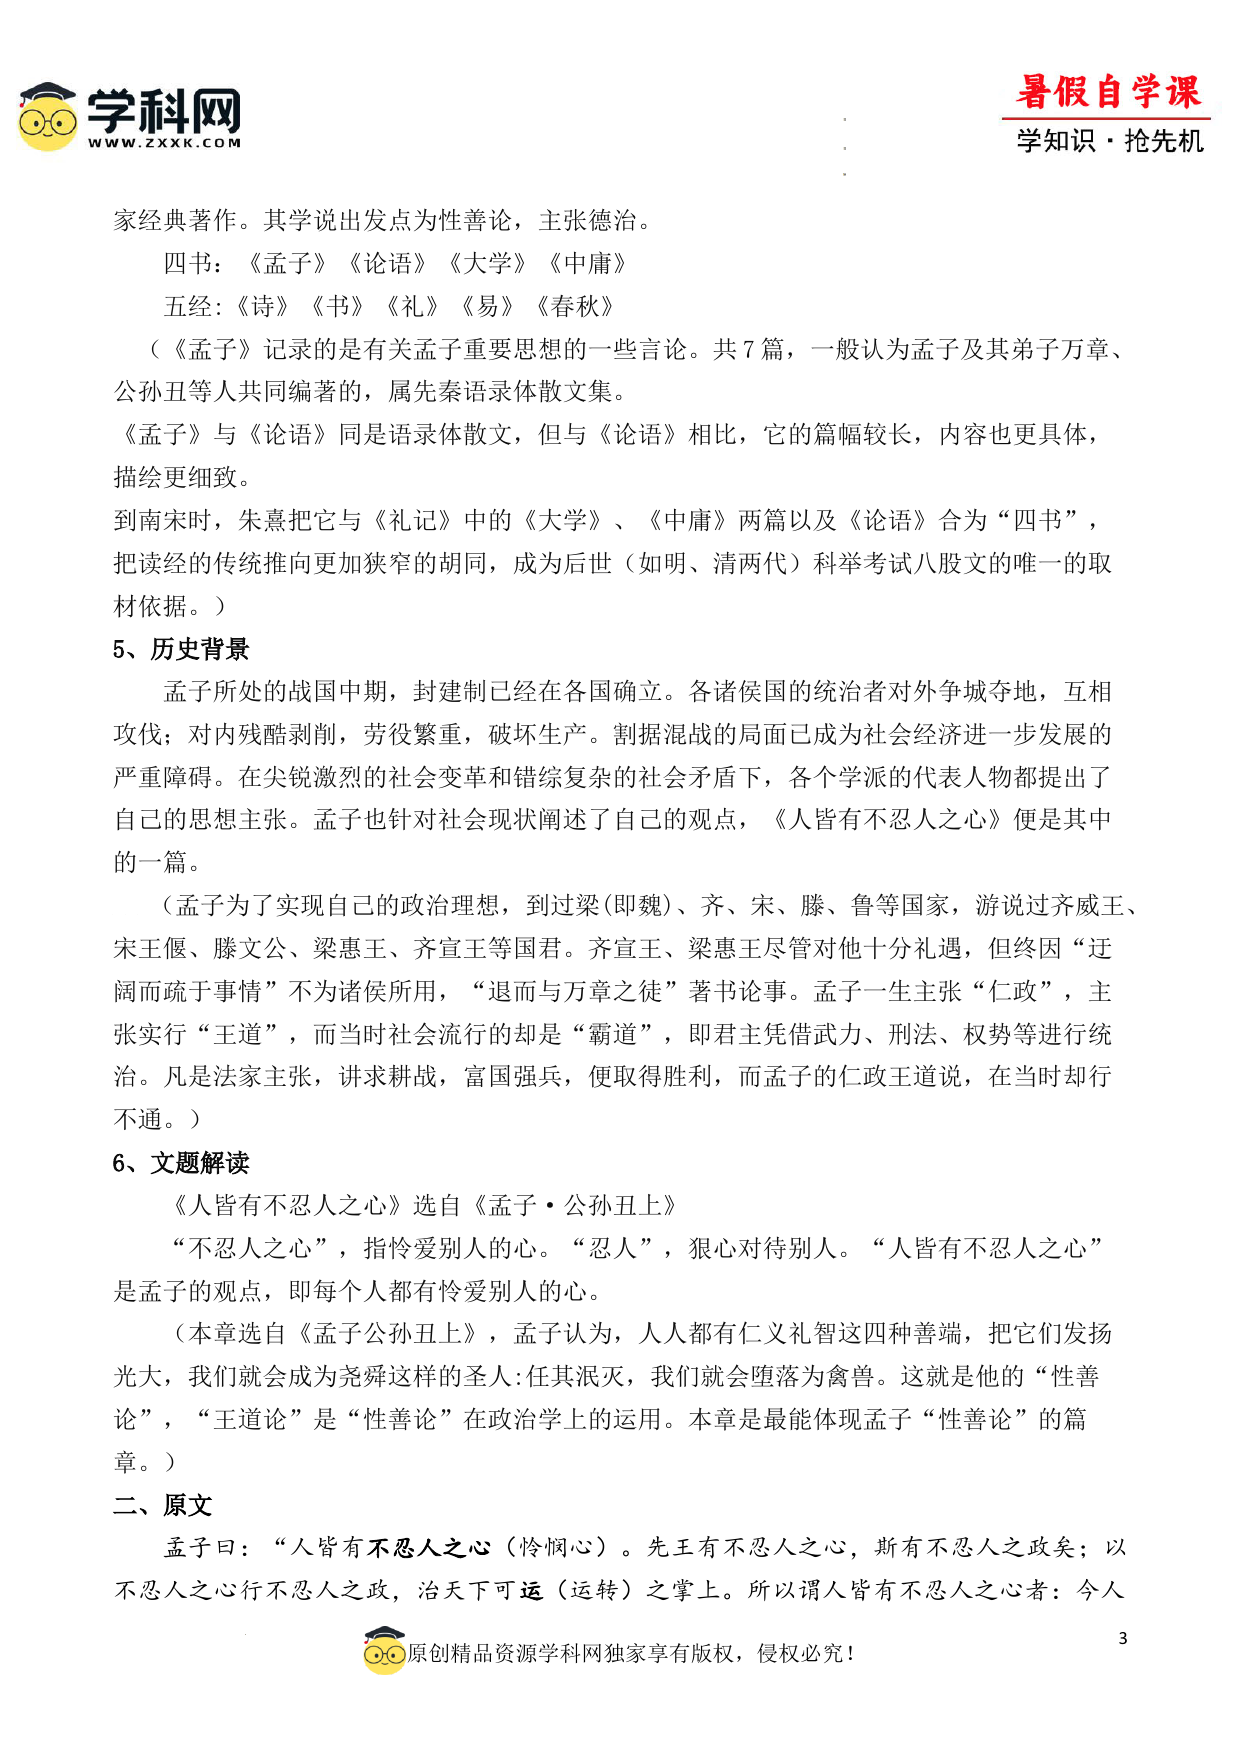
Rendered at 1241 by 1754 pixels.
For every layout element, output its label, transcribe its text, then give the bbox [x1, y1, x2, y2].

text 《人皆有不忍人之心》选自《孟子·公孙丑上》 [112, 1189, 1128, 1218]
text 5、历史背景 [112, 633, 1128, 661]
text “不忍人之心”，指怜爱别人的心。“忍人”，狠心对待别人。“人皆有不忍人之心”是孟子的观点，即每个人都有怜爱别人的心。 [112, 1232, 1128, 1303]
text 到南宋时，朱熹把它与《礼记》中的《大学》、《中庸》两篇以及《论语》合为“四书”，把读经的传统推向更加狭窄的胡同，成为后世（如明、清两代）科举考试八股文的唯一的取材依据。） [112, 504, 1128, 618]
text 四书：《孟子》《论语》《大学》《中庸》 [112, 247, 1128, 276]
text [112, 1532, 1128, 1603]
text （《孟子》记录的是有关孟子重要思想的一些言论。共7篇，一般认为孟子及其弟子万章、公孙丑等人共同编著的，属先秦语录体散文集。 [112, 333, 1128, 404]
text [112, 185, 1128, 233]
picture [3, 40, 1239, 191]
text 《孟子》与《论语》同是语录体散文，但与《论语》相比，它的篇幅较长，内容也更具体，描绘更细致。 [112, 419, 1128, 490]
picture [363, 1626, 407, 1675]
text 孟子所处的战国中期，封建制已经在各国确立。各诸侯国的统治者对外争城夺地，互相攻伐；对内残酷剥削，劳役繁重，破坏生产。割据混战的局面已成为社会经济进一步发展的严重障碍。在尖锐激烈的社会变革和错综复杂的社会矛盾下，各个学派的代表人物都提出了自己的思想主张。孟子也针对社会现状阐述了自己的观点，《人皆有不忍人之心》便是其中的一篇。 [112, 676, 1128, 875]
text 二、原文 [112, 1489, 1128, 1517]
text （孟子为了实现自己的政治理想，到过梁(即魏)、齐、宋、滕、鲁等国家，游说过齐威王、宋王偃、滕文公、梁惠王、齐宣王等国君。齐宣王、梁惠王尽管对他十分礼遇，但终因“迂阔而疏于事情”不为诸侯所用，“退而与万章之徒”著书论事。孟子一生主张“仁政”，主张实行“王道”，而当时社会流行的却是“霸道”，即君主凭借武力、刑法、权势等进行统治。凡是法家主张，讲求耕战，富国强兵，便取得胜利，而孟子的仁政王道说，在当时却行不通。） [112, 889, 1128, 1132]
text （本章选自《孟子公孙丑上》，孟子认为，人人都有仁义礼智这四种善端，把它们发扬光大，我们就会成为尧舜这样的圣人:任其泯灭，我们就会堕落为禽兽。这就是他的“性善论”，“王道论”是“性善论”在政治学上的运用。本章是最能体现孟子“性善论”的篇章。） [112, 1318, 1128, 1475]
text 五经:《诗》《书》《礼》《易》《春秋》 [112, 290, 1128, 319]
text 6、文题解读 [112, 1146, 1128, 1175]
